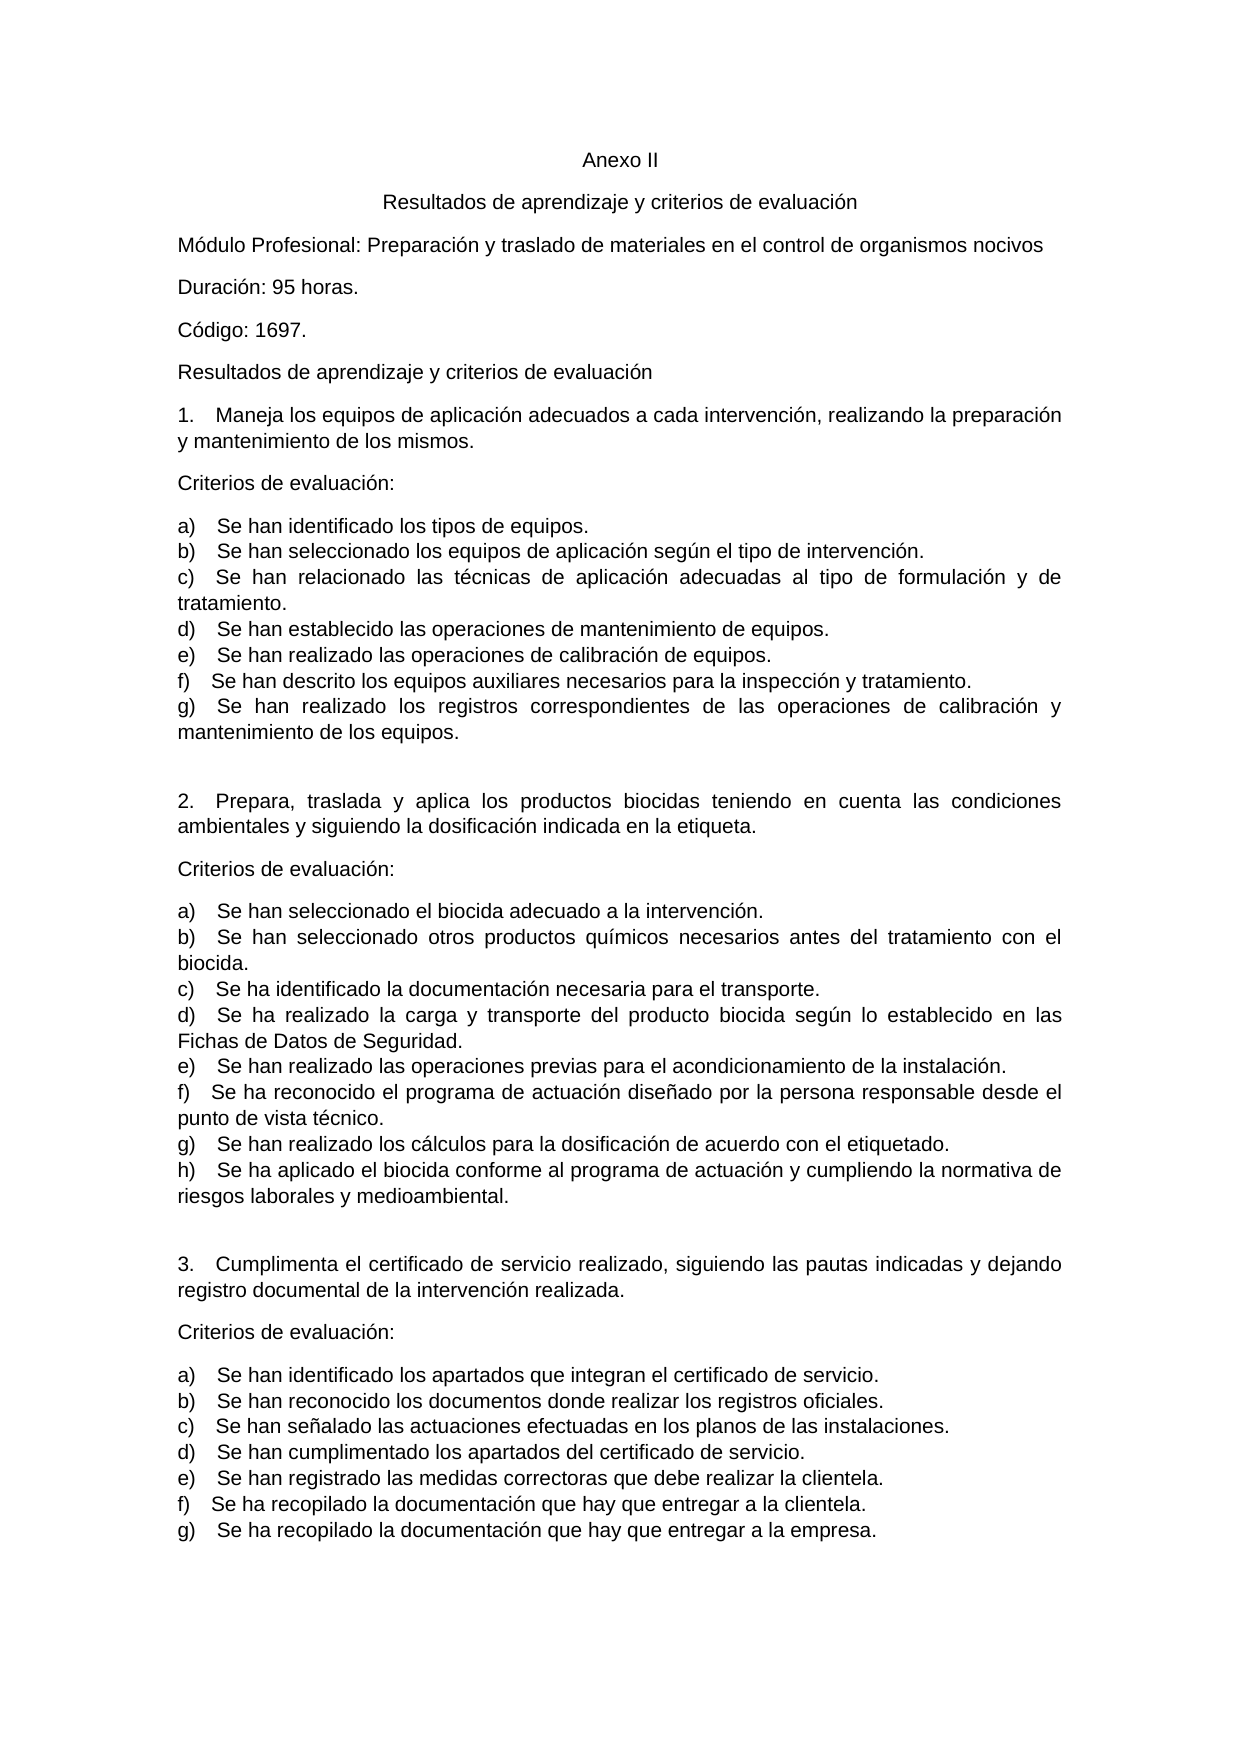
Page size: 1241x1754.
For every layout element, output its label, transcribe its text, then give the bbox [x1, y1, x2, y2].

text a) Se han identificado los tipos de equipos. [177, 513, 1063, 537]
text b) Se han seleccionado los equipos de aplicación según el tipo de intervención. [177, 539, 1063, 563]
text f) Se ha recopilado la documentación que hay que entregar a la clientela. [177, 1492, 1063, 1516]
text e) Se han registrado las medidas correctoras que debe realizar la clientela. [177, 1466, 1063, 1490]
text c) Se ha identificado la documentación necesaria para el transporte. [177, 977, 1063, 1001]
text c) Se han señalado las actuaciones efectuadas en los planos de las instalaciones. [177, 1414, 1063, 1438]
text a) Se han seleccionado el biocida adecuado a la intervención. [177, 899, 1063, 923]
text 3. Cumplimenta el certificado de servicio realizado, siguiendo las pautas indicadas y dejando registro documental de la intervención realizada. [177, 1252, 1063, 1302]
text Resultados de aprendizaje y criterios de evaluación [177, 190, 1063, 214]
text c) Se han relacionado las técnicas de aplicación adecuadas al tipo de formulación y de tratamiento. [177, 565, 1063, 615]
text e) Se han realizado las operaciones de calibración de equipos. [177, 643, 1063, 667]
text Resultados de aprendizaje y criterios de evaluación [177, 360, 1063, 384]
text a) Se han identificado los apartados que integran el certificado de servicio. [177, 1363, 1063, 1387]
text Anexo II [177, 148, 1063, 172]
text f) Se han descrito los equipos auxiliares necesarios para la inspección y tratamiento. [177, 668, 1063, 692]
text d) Se ha realizado la carga y transporte del producto biocida según lo establecido en las Fichas de Datos de Seguridad. [177, 1003, 1063, 1052]
text Duración: 95 horas. [177, 275, 1063, 299]
text e) Se han realizado las operaciones previas para el acondicionamiento de la instalación. [177, 1054, 1063, 1078]
text g) Se han realizado los cálculos para la dosificación de acuerdo con el etiquetado. [177, 1132, 1063, 1156]
text Criterios de evaluación: [177, 471, 1063, 495]
text h) Se ha aplicado el biocida conforme al programa de actuación y cumpliendo la normativa de riesgos laborales y medioambiental. [177, 1158, 1063, 1207]
text b) Se han seleccionado otros productos químicos necesarios antes del tratamiento con el biocida. [177, 925, 1063, 975]
text Código: 1697. [177, 318, 1063, 342]
text Módulo Profesional: Preparación y traslado de materiales en el control de organismos nocivos [177, 233, 1063, 257]
text d) Se han cumplimentado los apartados del certificado de servicio. [177, 1440, 1063, 1464]
text 1. Maneja los equipos de aplicación adecuados a cada intervención, realizando la preparación y mantenimiento de los mismos. [177, 403, 1063, 452]
text 2. Prepara, traslada y aplica los productos biocidas teniendo en cuenta las condiciones ambientales y siguiendo la dosificación indicada en la etiqueta. [177, 788, 1063, 838]
text Criterios de evaluación: [177, 1320, 1063, 1344]
text g) Se ha recopilado la documentación que hay que entregar a la empresa. [177, 1518, 1063, 1542]
text b) Se han reconocido los documentos donde realizar los registros oficiales. [177, 1388, 1063, 1412]
text g) Se han realizado los registros correspondientes de las operaciones de calibración y mantenimiento de los equipos. [177, 694, 1063, 744]
text f) Se ha reconocido el programa de actuación diseñado por la persona responsable desde el punto de vista técnico. [177, 1080, 1063, 1130]
text Criterios de evaluación: [177, 857, 1063, 881]
text d) Se han establecido las operaciones de mantenimiento de equipos. [177, 617, 1063, 641]
